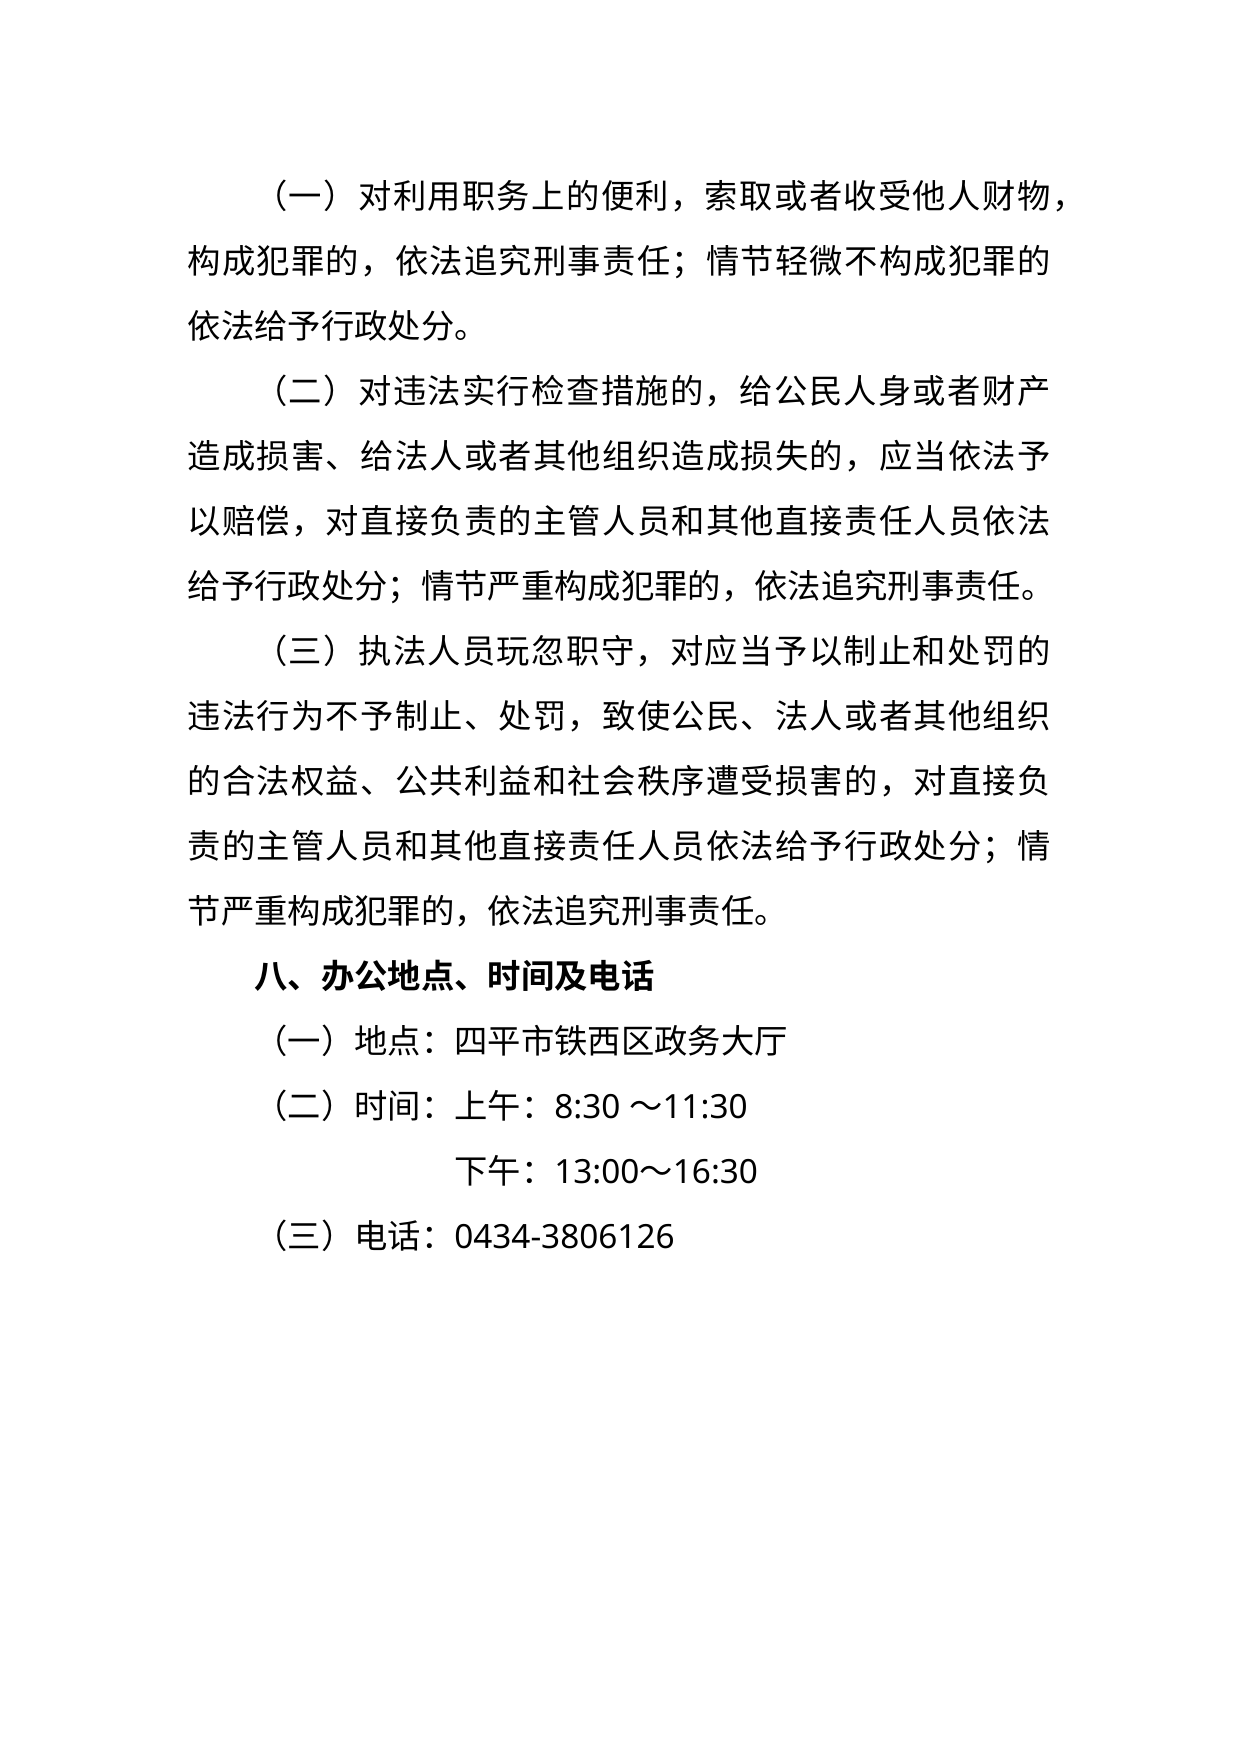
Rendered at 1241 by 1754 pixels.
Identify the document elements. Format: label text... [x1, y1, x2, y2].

text 下午：13:00～16:30 [187, 1137, 1053, 1202]
text （一）对利用职务上的便利，索取或者收受他人财物，构成犯罪的，依法追究刑事责任；情节轻微不构成犯罪的，依法给予行政处分。 [187, 162, 1053, 357]
text 八、办公地点、时间及电话 [187, 942, 1053, 1007]
text （三）电话：0434-3806126 [187, 1202, 1053, 1267]
text （一）地点：四平市铁西区政务大厅 [187, 1007, 1053, 1072]
text （二）时间：上午：8:30 ～11:30 [187, 1072, 1053, 1137]
text （三）执法人员玩忽职守，对应当予以制止和处罚的违法行为不予制止、处罚，致使公民、法人或者其他组织的合法权益、公共利益和社会秩序遭受损害的，对直接负责的主管人员和其他直接责任人员依法给予行政处分；情节严重构成犯罪的，依法追究刑事责任。 [187, 617, 1053, 942]
text （二）对违法实行检查措施的，给公民人身或者财产造成损害、给法人或者其他组织造成损失的，应当依法予以赔偿，对直接负责的主管人员和其他直接责任人员依法给予行政处分；情节严重构成犯罪的，依法追究刑事责任。 [187, 357, 1053, 617]
